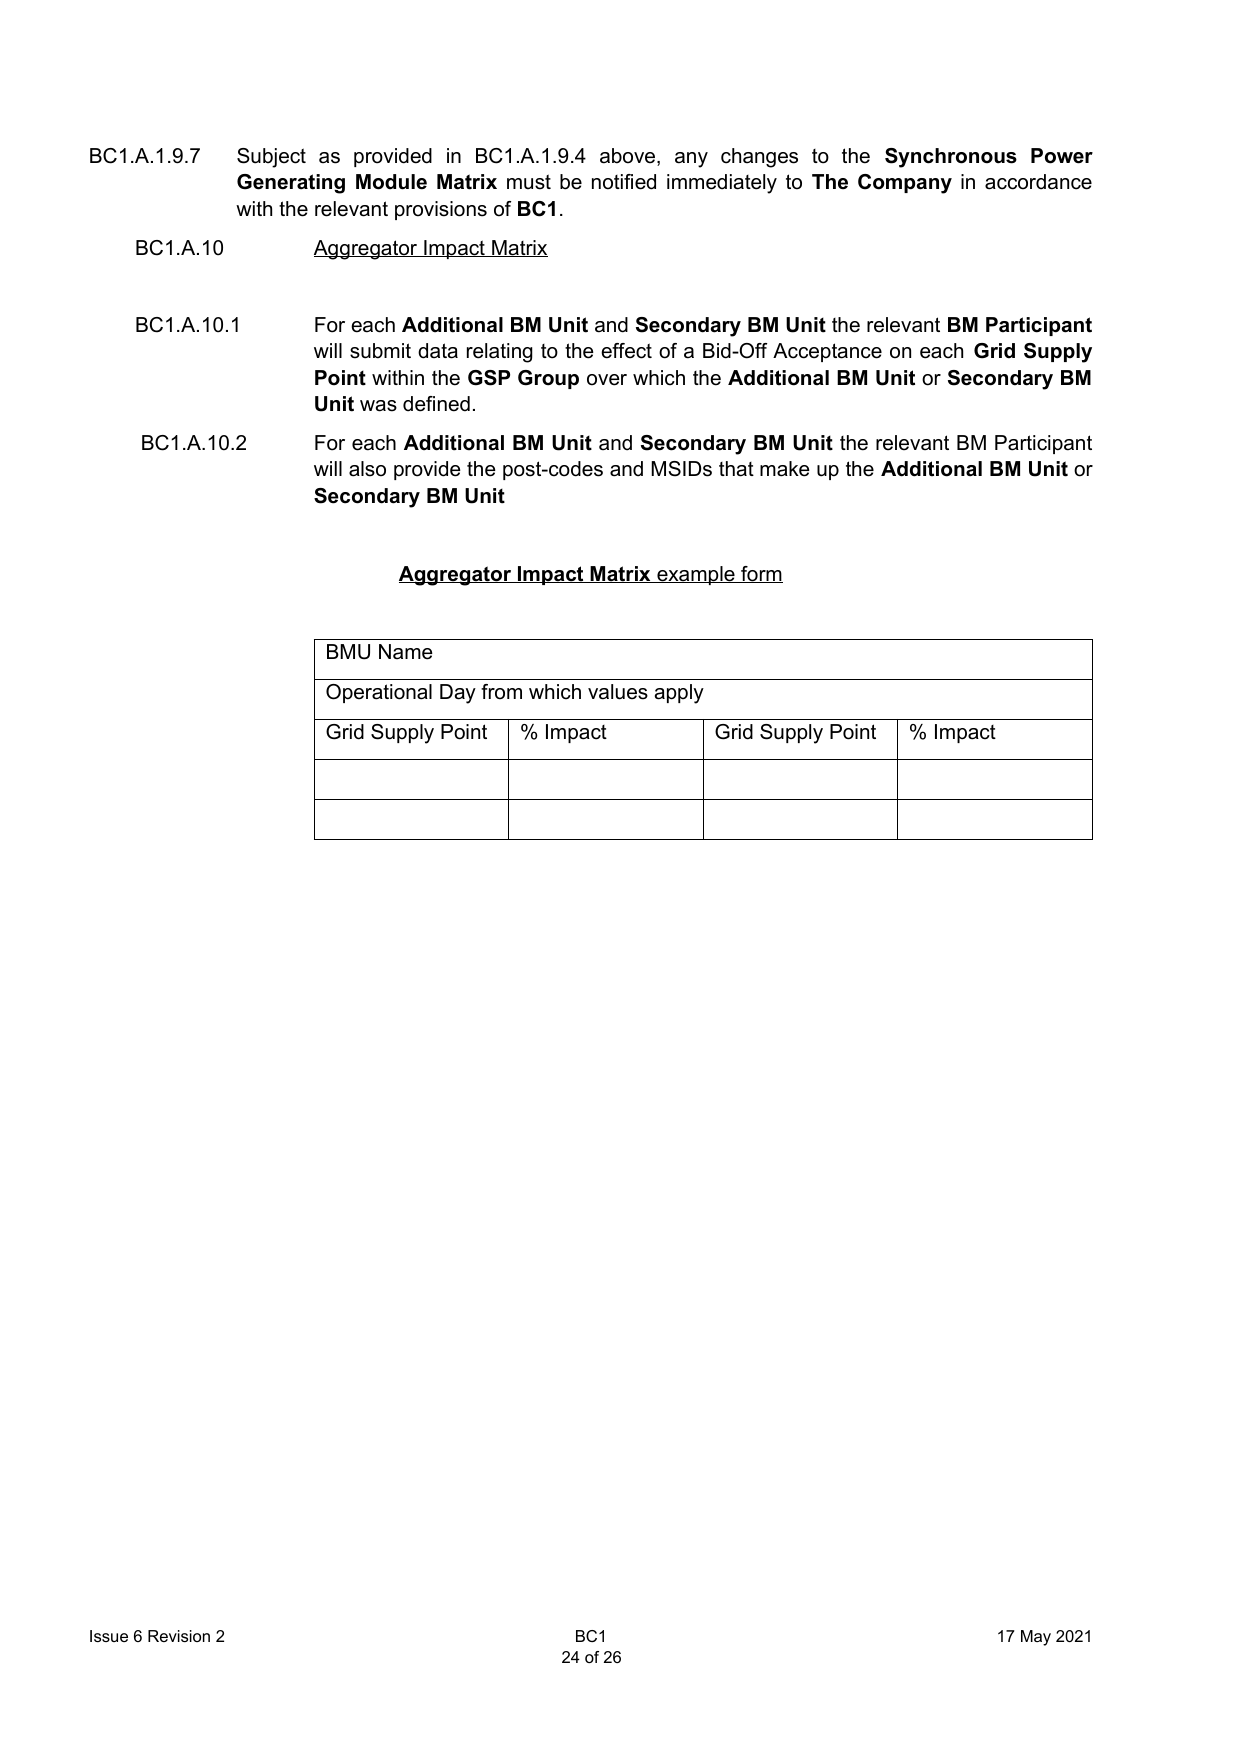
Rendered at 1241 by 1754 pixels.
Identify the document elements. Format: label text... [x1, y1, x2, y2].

table_cell Grid Supply Point [315, 720, 508, 759]
text BC1.A.1.9.7 Subject as provided in BC1.A.1.9.4 above, any changes to the Synchronous Power Generating Module Matrix must be notified immediately to The Company in accordance with the relevant provisions of BC1. [89, 144, 1092, 220]
table_cell Grid Supply Point [704, 720, 897, 759]
table_cell Operational Day from which values apply [315, 680, 1092, 719]
text BC1.A.10.2 For each Additional BM Unit and Secondary BM Unit the relevant BM Participant will also provide the post-codes and MSIDs that make up the Additional BM Unit or Secondary BM Unit [89, 431, 1092, 508]
table_cell [315, 760, 508, 799]
table_cell [315, 800, 508, 838]
table_cell % Impact [509, 720, 703, 759]
table_cell [509, 800, 703, 838]
table_cell [509, 760, 703, 799]
text BC1.A.10 Aggregator Impact Matrix [89, 235, 1092, 259]
table_header BMU Name [315, 640, 1092, 679]
table_cell [898, 760, 1092, 799]
table_cell [898, 800, 1092, 838]
table_cell [704, 760, 897, 799]
table_cell [704, 800, 897, 838]
text Aggregator Impact Matrix example form [89, 561, 1092, 585]
table_cell % Impact [898, 720, 1092, 759]
text BC1.A.10.1 For each Additional BM Unit and Secondary BM Unit the relevant BM Participant will submit data relating to the effect of a Bid-Off Acceptance on each Grid Supply Point within the GSP Group over which the Additional BM Unit or Secondary BM Unit was defined. [89, 313, 1092, 416]
